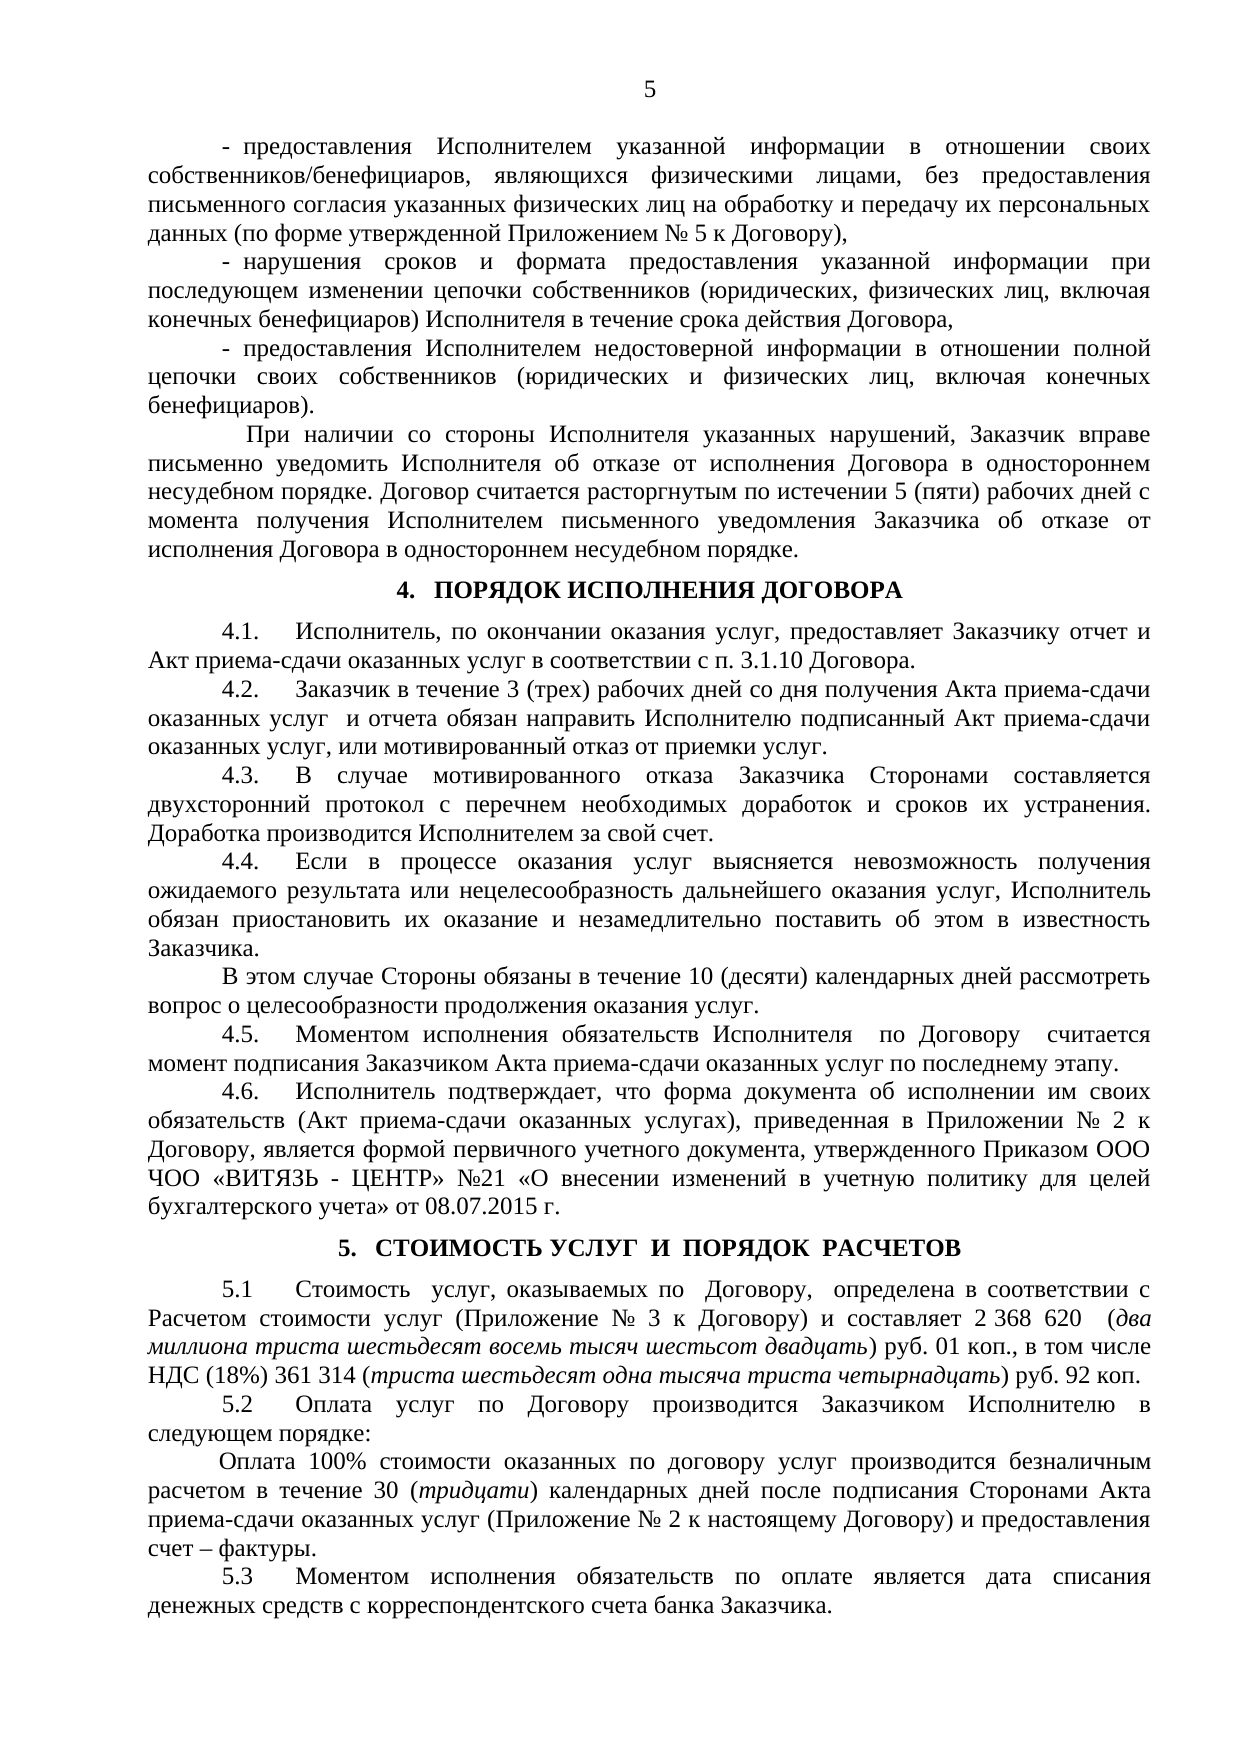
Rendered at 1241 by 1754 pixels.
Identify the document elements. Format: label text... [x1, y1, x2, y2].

list ПОРЯДОК ИСПОЛНЕНИЯ ДОГОВОРА [148, 575, 1152, 604]
list предоставления Исполнителем указанной информации в отношении своих собственников/бенефициаров, являющихся физическими лицами, без предоставления письменного согласия указанных физических лиц на обработку и передачу их персональных данных (по форме утвержденной Приложением № 5 к Договору), [148, 131, 1152, 246]
list нарушения сроков и формата предоставления указанной информации при последующем изменении цепочки собственников (юридических, физических лиц, включая конечных бенефициаров) Исполнителя в течение срока действия Договора, [148, 246, 1152, 333]
list Оплата услуг по Договору производится Заказчиком Исполнителю в следующем порядке: [148, 1389, 1152, 1446]
list Стоимость услуг, оказываемых по Договору, определена в соответствии с Расчетом стоимости услуг (Приложение № 3 к Договору) и составляет 2 368 620 (два миллиона триста шестьдесят восемь тысяч шестьсот двадцать) руб. 01 коп., в том числе НДС (18%) 361 314 (триста шестьдесят одна тысяча триста четырнадцать) руб. 92 коп. [148, 1274, 1152, 1389]
text При наличии со стороны Исполнителя указанных нарушений, Заказчик вправе письменно уведомить Исполнителя об отказе от исполнения Договора в одностороннем несудебном порядке. Договор считается расторгнутым по истечении 5 (пяти) рабочих дней с момента получения Исполнителем письменного уведомления Заказчика об отказе от исполнения Договора в одностороннем несудебном порядке. [148, 419, 1152, 563]
list Заказчик в течение 3 (трех) рабочих дней со дня получения Акта приема-сдачи оказанных услуг и отчета обязан направить Исполнителю подписанный Акт приема-сдачи оказанных услуг, или мотивированный отказ от приемки услуг. [148, 674, 1152, 760]
list Если в процессе оказания услуг выясняется невозможность получения ожидаемого результата или нецелесообразность дальнейшего оказания услуг, Исполнитель обязан приостановить их оказание и незамедлительно поставить об этом в известность Заказчика. [148, 846, 1152, 961]
text В этом случае Стороны обязаны в течение 10 (десяти) календарных дней рассмотреть вопрос о целесообразности продолжения оказания услуг. [148, 961, 1152, 1019]
text Оплата 100% стоимости оказанных по договору услуг производится безналичным расчетом в течение 30 (тридцати) календарных дней после подписания Сторонами Акта приема-сдачи оказанных услуг (Приложение № 2 к настоящему Договору) и предоставления счет – фактуры. [148, 1446, 1152, 1561]
list Исполнитель, по окончании оказания услуг, предоставляет Заказчику отчет и Акт приема-сдачи оказанных услуг в соответствии с п. 3.1.10 Договора. [148, 616, 1152, 674]
list Моментом исполнения обязательств Исполнителя по Договору считается момент подписания Заказчиком Акта приема-сдачи оказанных услуг по последнему этапу. [148, 1019, 1152, 1076]
list СТОИМОСТЬ УСЛУГ И ПОРЯДОК РАСЧЕТОВ [148, 1233, 1152, 1261]
list Моментом исполнения обязательств по оплате является дата списания денежных средств с корреспондентского счета банка Заказчика. [148, 1561, 1152, 1619]
list В случае мотивированного отказа Заказчика Сторонами составляется двухсторонний протокол с перечнем необходимых доработок и сроков их устранения. Доработка производится Исполнителем за свой счет. [148, 760, 1152, 846]
list Исполнитель подтверждает, что форма документа об исполнении им своих обязательств (Акт приема-сдачи оказанных услугах), приведенная в Приложении № 2 к Договору, является формой первичного учетного документа, утвержденного Приказом ООО ЧОО «ВИТЯЗЬ - ЦЕНТР» №21 «О внесении изменений в учетную политику для целей бухгалтерского учета» от 08.07.2015 г. [148, 1076, 1152, 1220]
list предоставления Исполнителем недостоверной информации в отношении полной цепочки своих собственников (юридических и физических лиц, включая конечных бенефициаров). [148, 333, 1152, 419]
